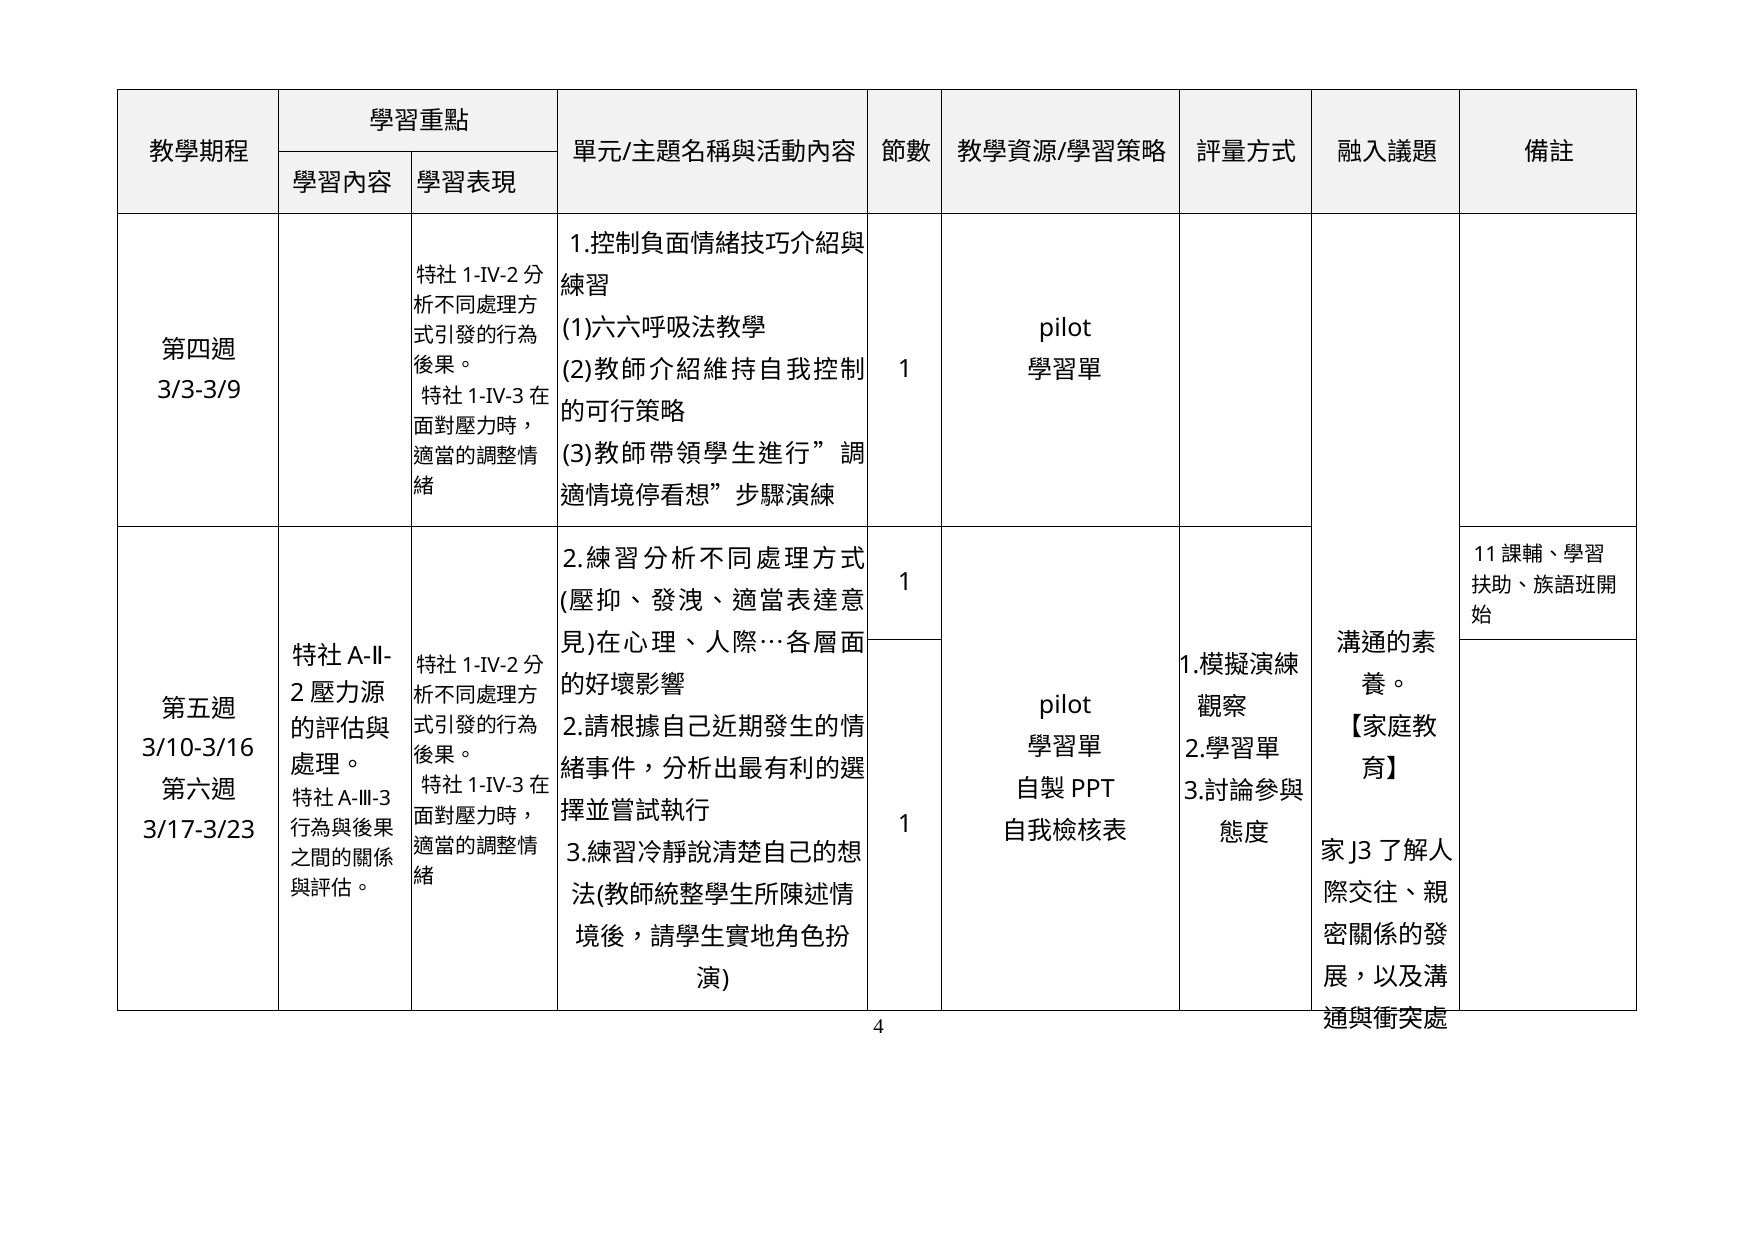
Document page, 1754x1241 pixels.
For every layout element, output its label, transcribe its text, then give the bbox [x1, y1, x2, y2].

table_cell 第五週 3/10-3/16 第六週 3/17-3/23 [118, 527, 278, 1010]
table_cell 學習內容 [279, 152, 411, 212]
table_header 融入議題 [1312, 90, 1459, 212]
table_header 單元/主題名稱與活動內容 [558, 90, 867, 212]
table_header 教學資源/學習策略 [942, 90, 1179, 212]
table_cell 1 [868, 214, 941, 526]
table_cell pilot 學習單 [942, 214, 1179, 526]
table_cell 11課輔、學習扶助、族語班開始 [1460, 527, 1636, 639]
table_cell 特社1-IV-2 分析不同處理方式引發的行為後果。 特社1-IV-3 在面對壓力時，適當的調整情緒 [412, 527, 557, 1010]
table_header 備註 [1460, 90, 1636, 212]
table_header 評量方式 [1180, 90, 1311, 212]
table_cell 學習表現 [412, 152, 557, 212]
table_cell 1 [868, 640, 941, 1010]
table_cell 第四週 3/3-3/9 [118, 214, 278, 526]
table_cell [1460, 214, 1636, 526]
table_cell 1.模擬演練 觀察 2.學習單 3.討論參與態度 [1180, 527, 1311, 1010]
table_header 教學期程 [118, 90, 278, 212]
table_cell 1.控制負面情緒技巧介紹與練習 (1)六六呼吸法教學 (2)教師介紹維持自我控制的可行策略 (3)教師帶領學生進行”調適情境停看想”步驟演練 [558, 214, 867, 526]
table_cell 2.練習分析不同處理方式(壓抑、發洩、適當表達意見)在心理、人際…各層面的好壞影響 2.請根據自己近期發生的情緒事件，分析出最有利的選擇並嘗試執行 3.練習冷靜說清楚自己的想法(教師統整學生所陳述情境後，請學生實地角色扮演) [558, 527, 867, 1010]
table_header 節數 [868, 90, 941, 212]
table_cell [1460, 640, 1636, 1010]
table_cell pilot 學習單 自製PPT 自我檢核表 [942, 527, 1179, 1010]
table_header 學習重點 [279, 90, 557, 151]
table_cell 特社A-Ⅱ-2 壓力源的評估與處理。 特社A-Ⅲ-3 行為與後果之間的關係與評估。 [279, 527, 411, 1010]
table_cell 1 [868, 527, 941, 639]
